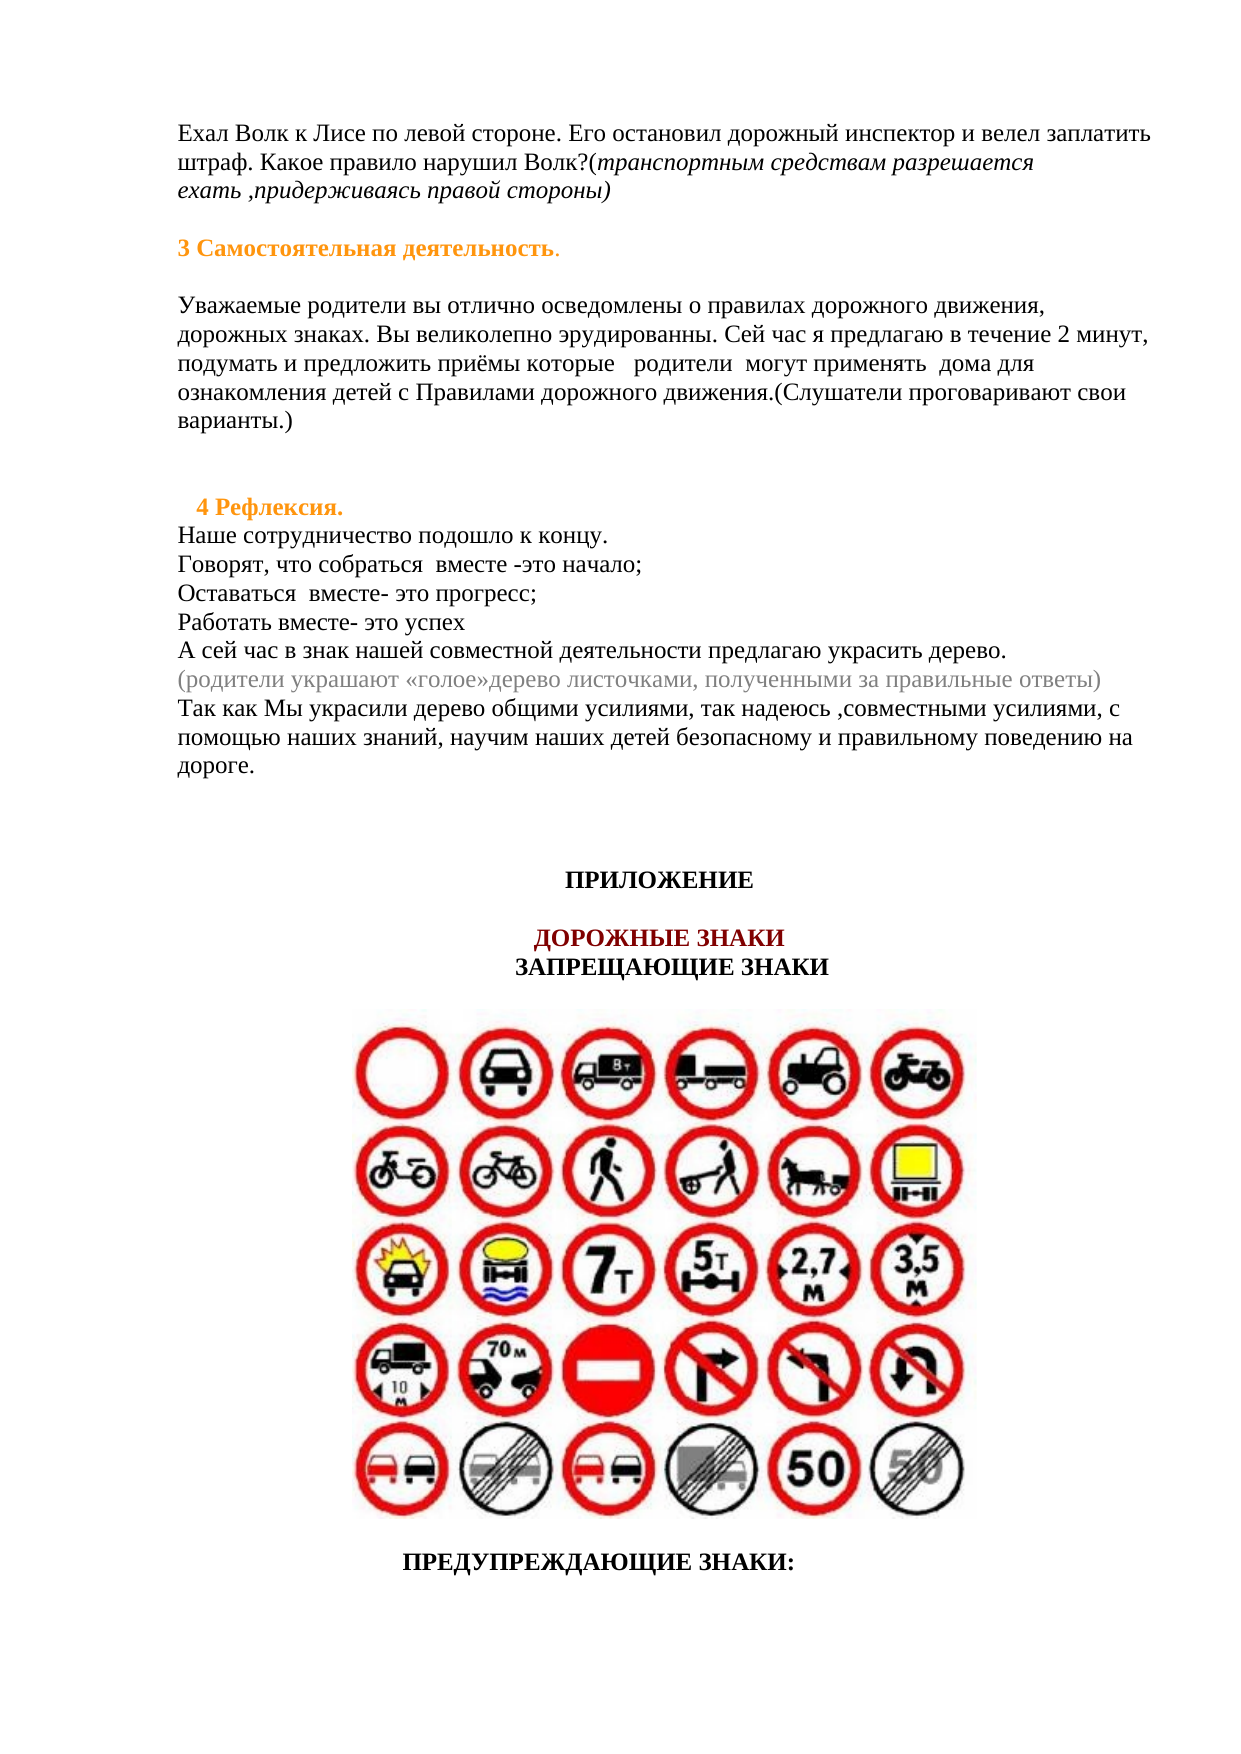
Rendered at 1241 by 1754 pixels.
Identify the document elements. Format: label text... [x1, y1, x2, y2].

text Так как Мы украсили дерево общими усилиями, так надеюсь ,совместными усилиями, с помощью наших знаний, научим наших детей безопасному и правильному поведению на дороге. [177, 693, 1152, 779]
text Работать вместе- это успех [177, 607, 1152, 636]
text ПРЕДУПРЕЖДАЮЩИЕ ЗНАКИ: [177, 1547, 1152, 1576]
text ЗАПРЕЩАЮЩИЕ ЗНАКИ [177, 952, 1152, 981]
picture [352, 1009, 977, 1519]
text Уважаемые родители вы отлично осведомлены о правилах дорожного движения, дорожных знаках. Вы великолепно эрудированны. Сей час я предлагаю в течение 2 минут, подумать и предложить приёмы которые родители могут применять дома для ознакомления детей с Правилами дорожного движения.(Слушатели проговаривают свои варианты.) [177, 291, 1152, 434]
text ДОРОЖНЫЕ ЗНАКИ [177, 923, 1152, 952]
text Говорят, что собраться вместе -это начало; [177, 549, 1152, 578]
text (родители украшают «голое»дерево листочками, полученными за правильные ответы) [177, 664, 1152, 693]
text А сей час в знак нашей совместной деятельности предлагаю украсить дерево. [177, 636, 1152, 664]
text Оставаться вместе- это прогресс; [177, 578, 1152, 607]
text Наше сотрудничество подошло к концу. [177, 521, 1152, 549]
text 4 Рефлексия. [177, 492, 1152, 521]
text ПРИЛОЖЕНИЕ [177, 866, 1152, 894]
text 3 Самостоятельная деятельность. [177, 233, 1152, 262]
text Ехал Волк к Лисе по левой стороне. Его остановил дорожный инспектор и велел заплатить штраф. Какое правило нарушил Волк?(транспортным средствам разрешается ехать ,придерживаясь правой стороны) [177, 118, 1152, 204]
